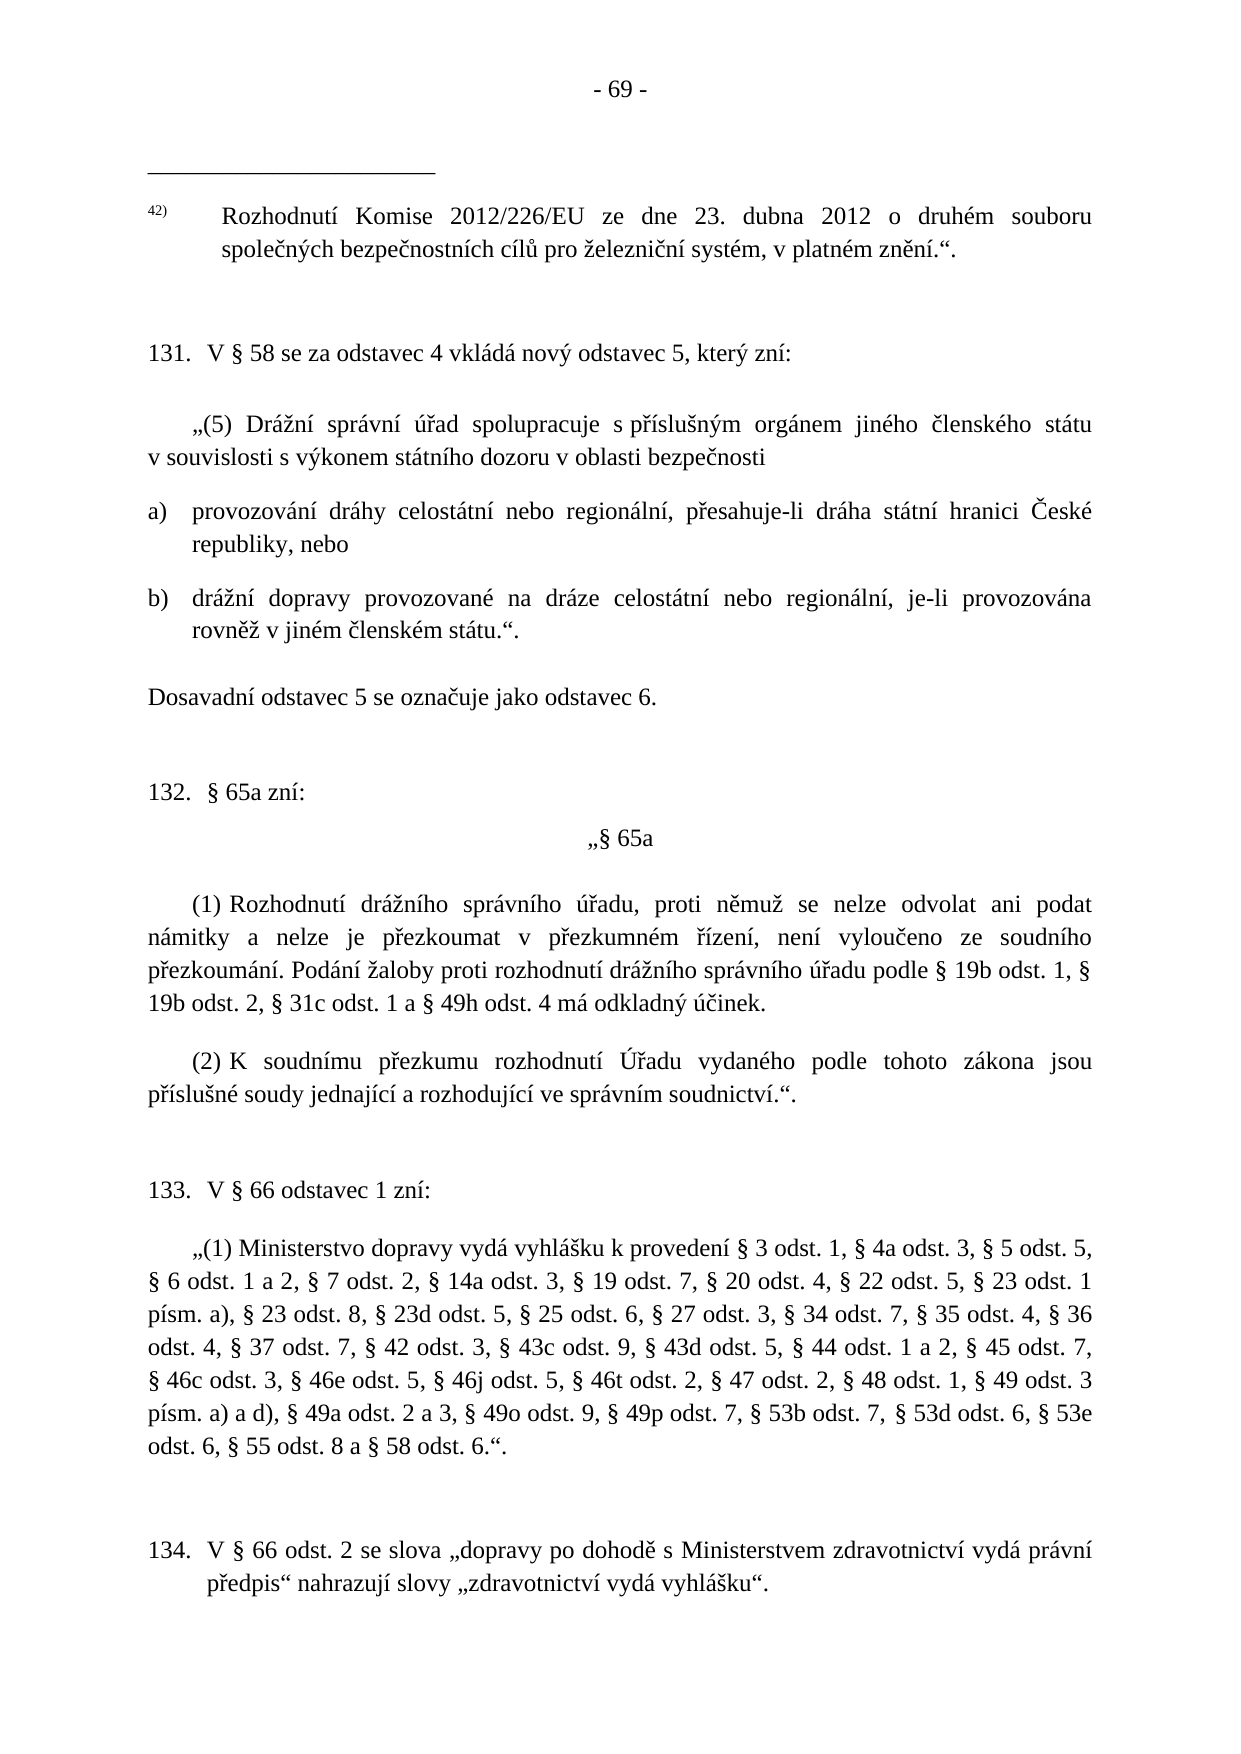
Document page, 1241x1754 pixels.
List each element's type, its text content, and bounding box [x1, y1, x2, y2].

text V § 58 se za odstavec 4 vkládá nový odstavec 5, který zní: [148, 338, 1093, 367]
list K soudnímu přezkumu rozhodnutí Úřadu vydaného podle tohoto zákona jsou příslušné soudy jednající a rozhodující ve správním soudnictví.“. [148, 1046, 1093, 1108]
text 42) Rozhodnutí Komise 2012/226/EU ze dne 23. dubna 2012 o druhém souboru společných bezpečnostních cílů pro železniční systém, v platném znění.“. [148, 201, 1093, 263]
text Dosavadní odstavec 5 se označuje jako odstavec 6. [148, 682, 1093, 711]
list provozování dráhy celostátní nebo regionální, přesahuje-li dráha státní hranici České republiky, nebo [148, 496, 1093, 557]
text V § 66 odstavec 1 zní: [148, 1175, 1093, 1204]
list Rozhodnutí drážního správního úřadu, proti němuž se nelze odvolat ani podat námitky a nelze je přezkoumat v přezkumném řízení, není vyloučeno ze soudního přezkoumání. Podání žaloby proti rozhodnutí drážního správního úřadu podle § 19b odst. 1, § 19b odst. 2, § 31c odst. 1 a § 49h odst. 4 má odkladný účinek. [148, 889, 1093, 1017]
text „(5) Drážní správní úřad spolupracuje s příslušným orgánem jiného členského státu v souvislosti s výkonem státního dozoru v oblasti bezpečnosti [148, 409, 1093, 471]
text V § 66 odst. 2 se slova „dopravy po dohodě s Ministerstvem zdravotnictví vydá právní předpis“ nahrazují slovy „zdravotnictví vydá vyhlášku“. [148, 1535, 1093, 1597]
list drážní dopravy provozované na dráze celostátní nebo regionální, je-li provozována rovněž v jiném členském státu.“. [148, 583, 1093, 644]
text _______________________ [148, 148, 1093, 176]
text „§ 65a [148, 823, 1093, 852]
text § 65a zní: [148, 777, 1093, 806]
text „(1) Ministerstvo dopravy vydá vyhlášku k provedení § 3 odst. 1, § 4a odst. 3, § 5 odst. 5, § 6 odst. 1 a 2, § 7 odst. 2, § 14a odst. 3, § 19 odst. 7, § 20 odst. 4, § 22 odst. 5, § 23 odst. 1 písm. a), § 23 odst. 8, § 23d odst. 5, § 25 odst. 6, § 27 odst. 3, § 34 odst. 7, § 35 odst. 4, § 36 odst. 4, § 37 odst. 7, § 42 odst. 3, § 43c odst. 9, § 43d odst. 5, § 44 odst. 1 a 2, § 45 odst. 7, § 46c odst. 3, § 46e odst. 5, § 46j odst. 5, § 46t odst. 2, § 47 odst. 2, § 48 odst. 1, § 49 odst. 3 písm. a) a d), § 49a odst. 2 a 3, § 49o odst. 9, § 49p odst. 7, § 53b odst. 7, § 53d odst. 6, § 53e odst. 6, § 55 odst. 8 a § 58 odst. 6.“. [148, 1233, 1093, 1460]
